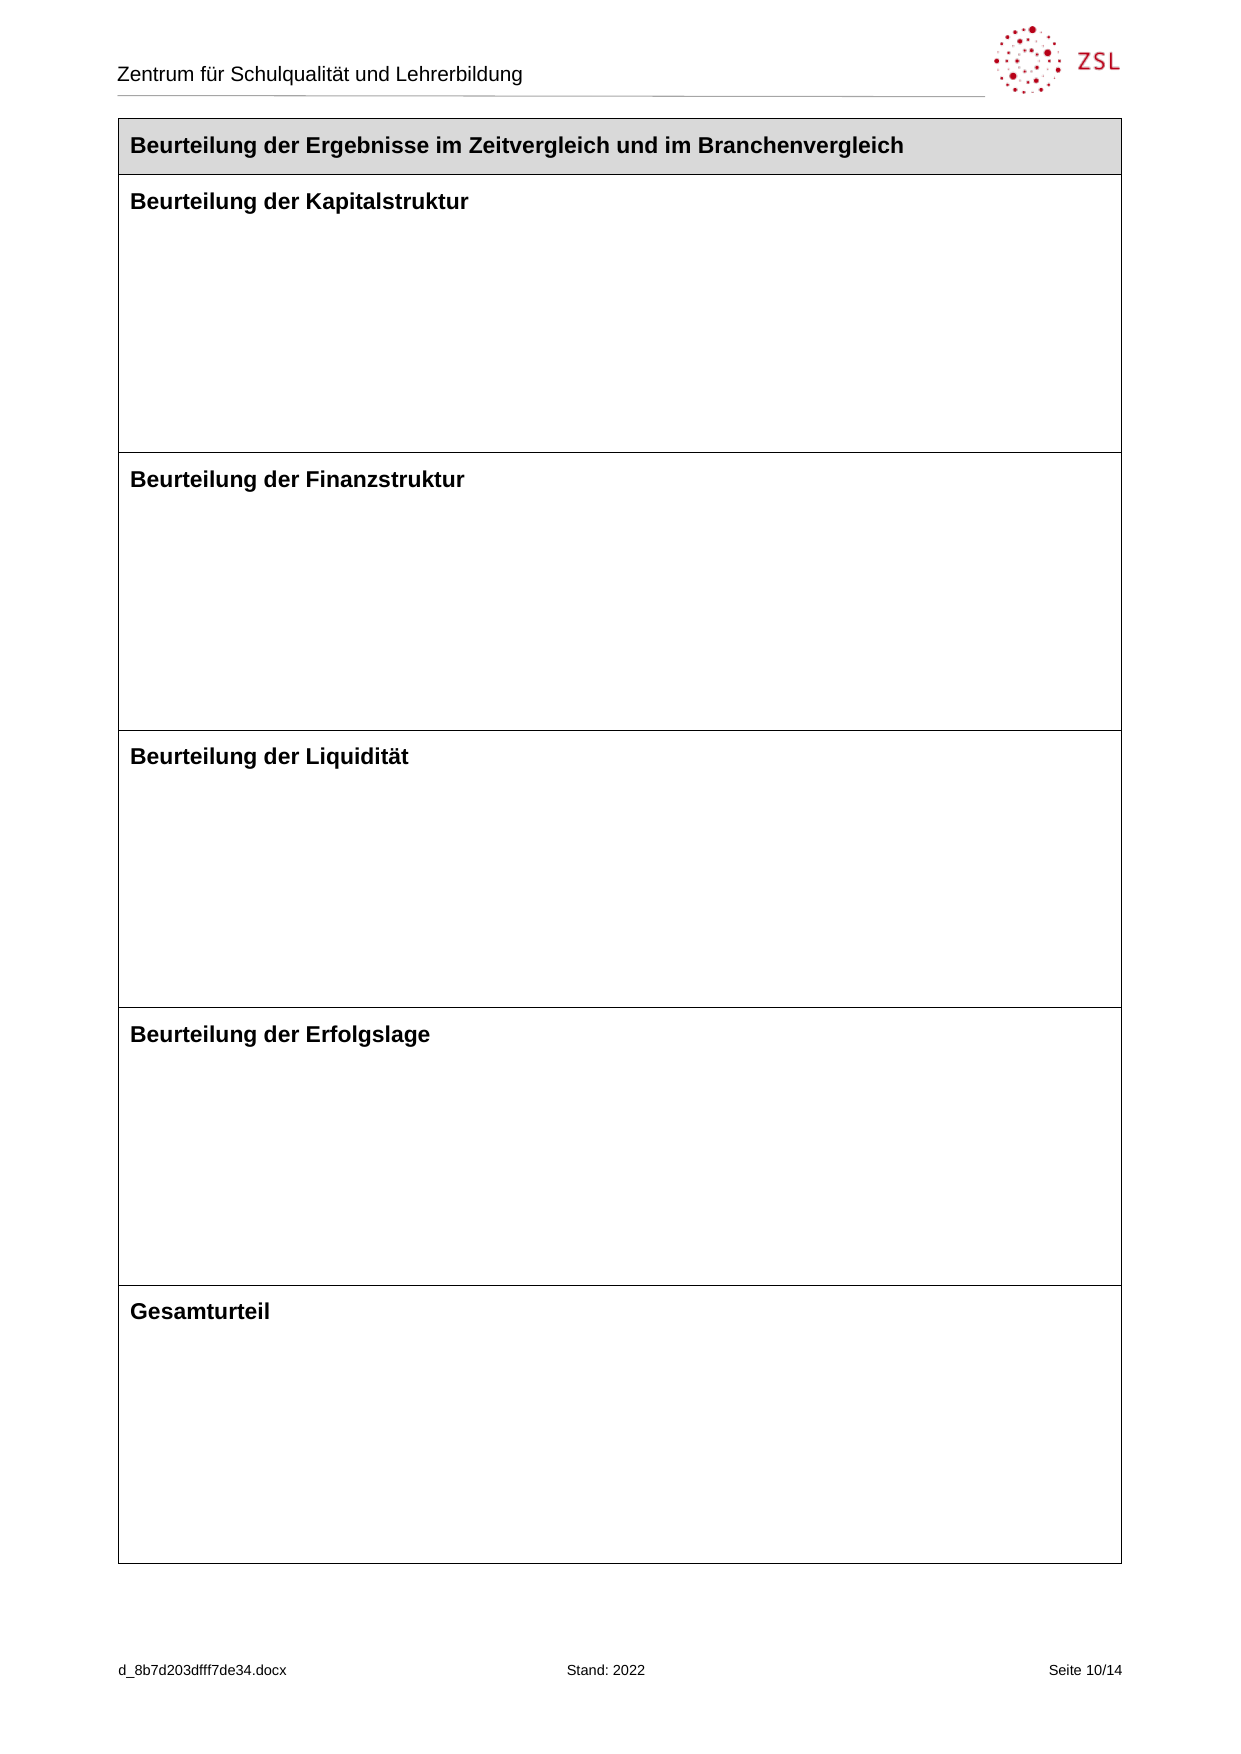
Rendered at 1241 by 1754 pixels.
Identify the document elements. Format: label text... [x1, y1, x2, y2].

table_cell Beurteilung der Kapitalstruktur [119, 175, 1121, 452]
picture [992, 25, 1122, 96]
table_cell Beurteilung der Erfolgslage [119, 1008, 1121, 1285]
table_cell Beurteilung der Liquidität [119, 731, 1121, 1007]
table_cell Beurteilung der Finanzstruktur [119, 453, 1121, 729]
table_cell Gesamturteil [119, 1286, 1121, 1562]
table_header Beurteilung der Ergebnisse im Zeitvergleich und im Branchenvergleich [119, 119, 1121, 174]
